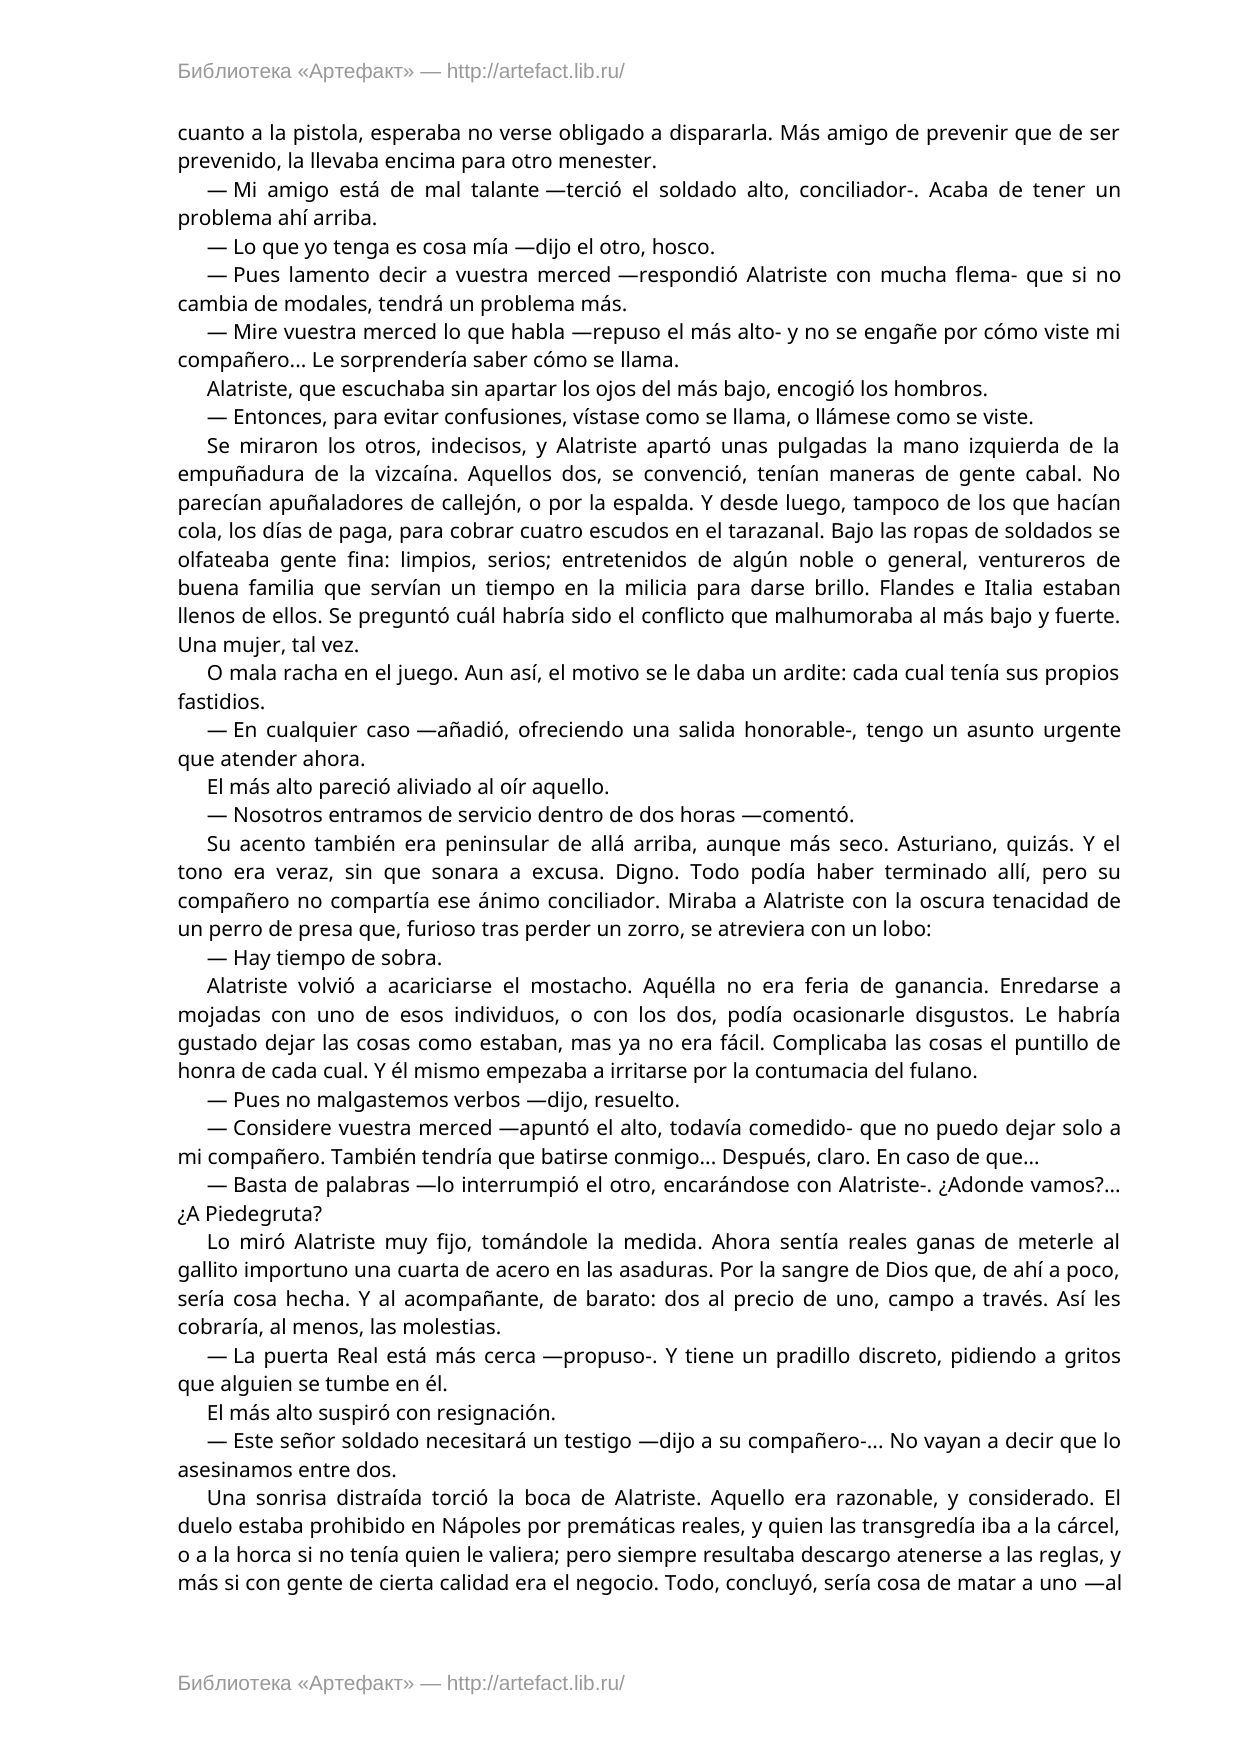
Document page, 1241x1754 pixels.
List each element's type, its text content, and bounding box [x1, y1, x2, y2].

text — Basta de palabras —lo interrumpió el otro, encarándose con Alatriste-. ¿Adonde vamos?... ¿A Piedegruta? [177, 1170, 1122, 1227]
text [177, 118, 1122, 175]
text O mala racha en el juego. Aun así, el motivo se le daba un ardite: cada cual tenía sus propios fastidios. [177, 658, 1122, 715]
text El más alto pareció aliviado al oír aquello. [177, 772, 1122, 801]
text — Mi amigo está de mal talante —terció el soldado alto, conciliador-. Acaba de tener un problema ahí arriba. [177, 175, 1122, 232]
text — Hay tiempo de sobra. [177, 943, 1122, 971]
text — Lo que yo tenga es cosa mía —dijo el otro, hosco. [177, 232, 1122, 260]
text — La puerta Real está más cerca —propuso-. Y tiene un pradillo discreto, pidiendo a gritos que alguien se tumbe en él. [177, 1341, 1122, 1398]
text — Mire vuestra merced lo que habla —repuso el más alto- y no se engañe por cómo viste mi compañero... Le sorprendería saber cómo se llama. [177, 317, 1122, 374]
text — Nosotros entramos de servicio dentro de dos horas —comentó. [177, 801, 1122, 829]
text El más alto suspiró con resignación. [177, 1398, 1122, 1426]
text Se miraron los otros, indecisos, y Alatriste apartó unas pulgadas la mano izquierda de la empuñadura de la vizcaína. Aquellos dos, se convenció, tenían maneras de gente cabal. No parecían apuñaladores de callejón, o por la espalda. Y desde luego, tampoco de los que hacían cola, los días de paga, para cobrar cuatro escudos en el tarazanal. Bajo las ropas de soldados se olfateaba gente fina: limpios, serios; entretenidos de algún noble o general, ventureros de buena familia que servían un tiempo en la milicia para darse brillo. Flandes e Italia estaban llenos de ellos. Se preguntó cuál habría sido el conflicto que malhumoraba al más bajo y fuerte. Una mujer, tal vez. [177, 431, 1122, 658]
text Lo miró Alatriste muy fijo, tomándole la medida. Ahora sentía reales ganas de meterle al gallito importuno una cuarta de acero en las asaduras. Por la sangre de Dios que, de ahí a poco, sería cosa hecha. Y al acompañante, de barato: dos al precio de uno, campo a través. Así les cobraría, al menos, las molestias. [177, 1227, 1122, 1341]
text — Pues no malgastemos verbos —dijo, resuelto. [177, 1085, 1122, 1113]
text Su acento también era peninsular de allá arriba, aunque más seco. Asturiano, quizás. Y el tono era veraz, sin que sonara a excusa. Digno. Todo podía haber terminado allí, pero su compañero no compartía ese ánimo conciliador. Miraba a Alatriste con la oscura tenacidad de un perro de presa que, furioso tras perder un zorro, se atreviera con un lobo: [177, 829, 1122, 943]
text Alatriste, que escuchaba sin apartar los ojos del más bajo, encogió los hombros. [177, 374, 1122, 402]
text — Este señor soldado necesitará un testigo —dijo a su compañero-... No vayan a decir que lo asesinamos entre dos. [177, 1426, 1122, 1483]
text — En cualquier caso —añadió, ofreciendo una salida honorable-, tengo un asunto urgente que atender ahora. [177, 715, 1122, 772]
text — Pues lamento decir a vuestra merced —respondió Alatriste con mucha flema- que si no cambia de modales, tendrá un problema más. [177, 260, 1122, 317]
text — Entonces, para evitar confusiones, vístase como se llama, o llámese como se viste. [177, 402, 1122, 431]
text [177, 1483, 1122, 1597]
text — Considere vuestra merced —apuntó el alto, todavía comedido- que no puedo dejar solo a mi compañero. También tendría que batirse conmigo... Después, claro. En caso de que... [177, 1113, 1122, 1170]
text Alatriste volvió a acariciarse el mostacho. Aquélla no era feria de ganancia. Enredarse a mojadas con uno de esos individuos, o con los dos, podía ocasionarle disgustos. Le habría gustado dejar las cosas como estaban, mas ya no era fácil. Complicaba las cosas el puntillo de honra de cada cual. Y él mismo empezaba a irritarse por la contumacia del fulano. [177, 971, 1122, 1085]
